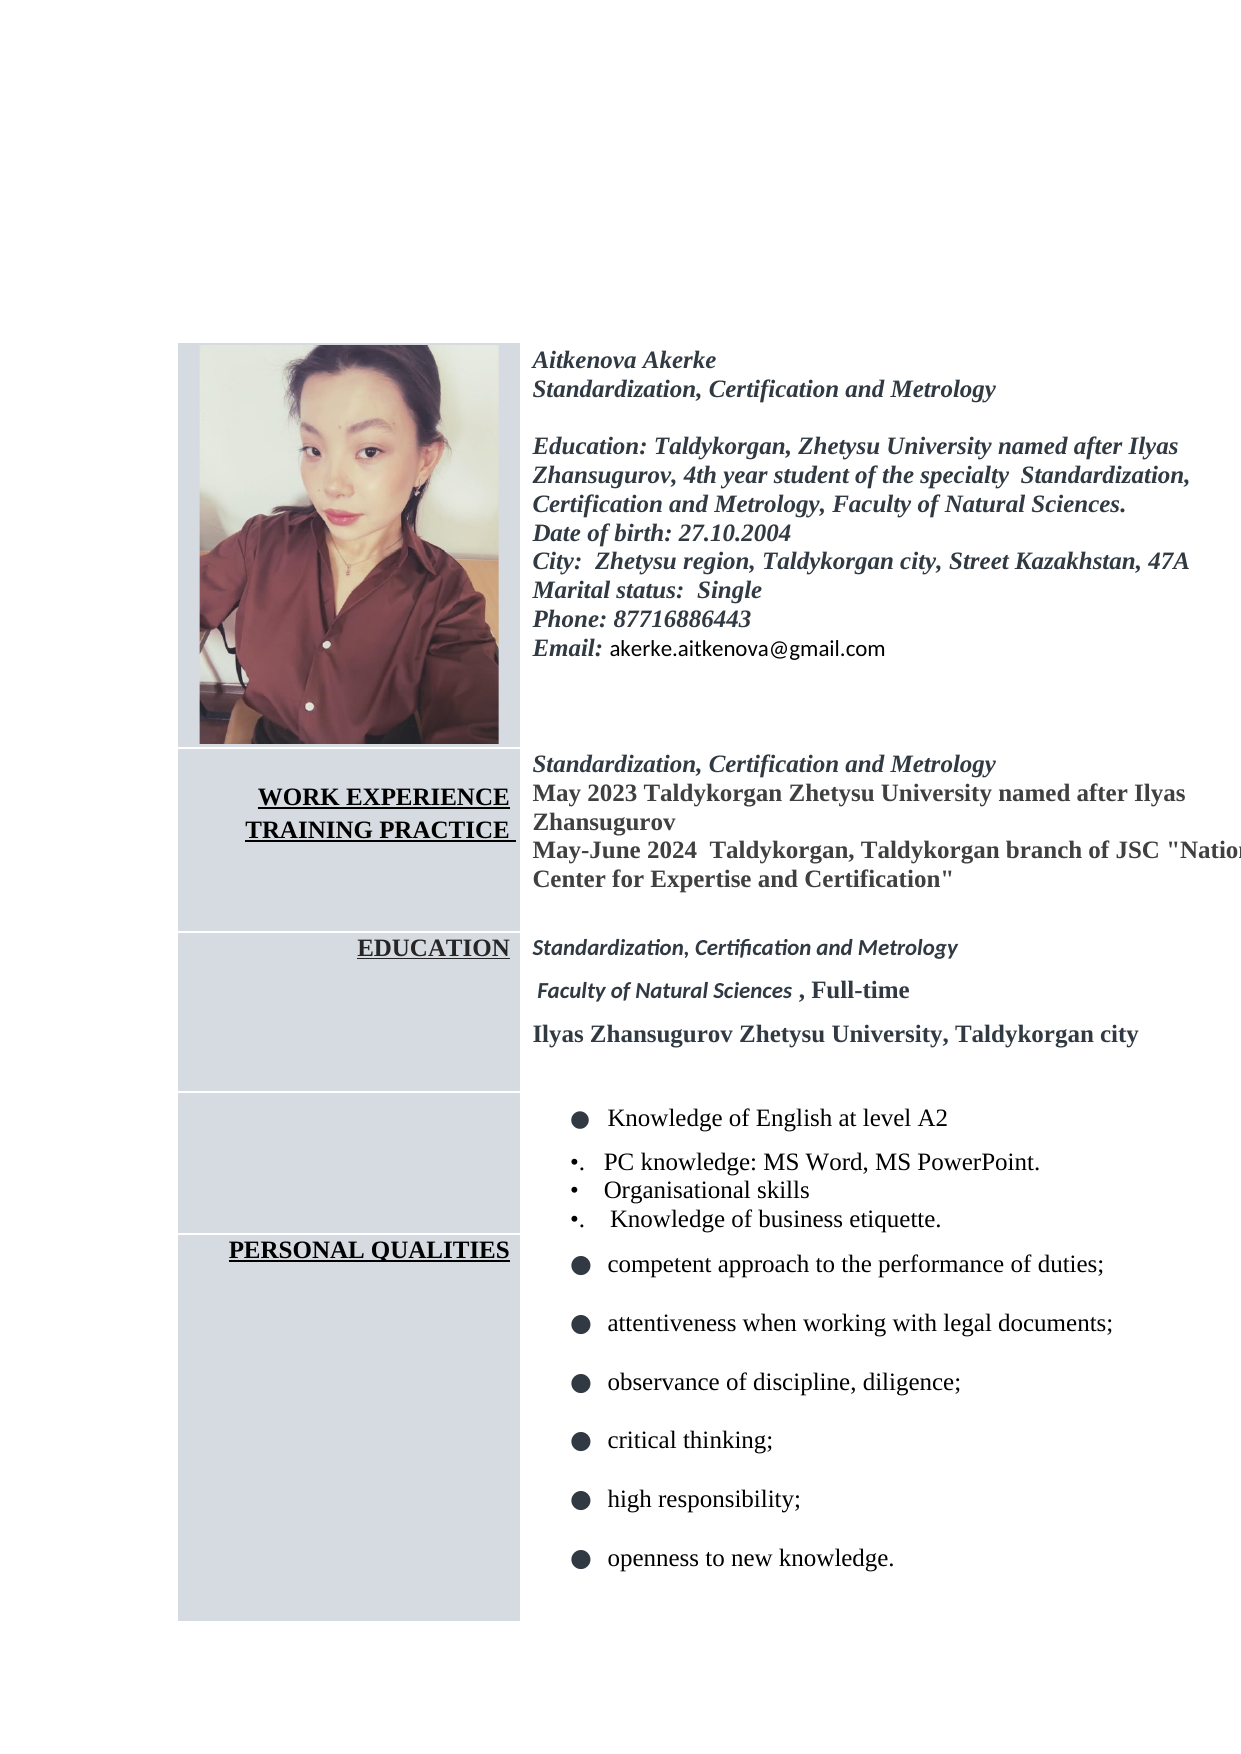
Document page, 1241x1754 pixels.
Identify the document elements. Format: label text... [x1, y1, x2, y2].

table_cell PERSONAL QUALITIES [178, 1235, 520, 1621]
table_cell competent approach to the performance of duties; attentiveness when working with legal documents; observance of discipline, diligence; critical thinking; high responsibility; openness to new knowledge. [522, 1235, 1239, 1621]
table_cell Knowledge of English at level A2 •. PC knowledge: MS Word, MS PowerPoint. • Organisational skills •. Knowledge of business etiquette. [522, 1093, 1239, 1233]
table_cell EDUCATION [178, 933, 520, 1091]
table_cell WORK EXPERIENCE TRAINING PRACTICE [178, 749, 520, 931]
table_cell [178, 1093, 520, 1233]
table_header [178, 343, 520, 747]
table_cell Standardization, Certification and Metrology May 2023 Taldykorgan Zhetysu University named after Ilyas Zhansugurov May-June 2024 Taldykorgan, Taldykorgan branch of JSC "National Center for Expertise and Certification" [522, 749, 1239, 931]
table_header Aitkenova Akerke Standardization, Certification and Metrology Education: Taldykorgan, Zhetysu University named after Ilyas Zhansugurov, 4th year student of the specialty Standardization, Certification and Metrology, Faculty of Natural Sciences. Date of birth: 27.10.2004 City: Zhetysu region, Taldykorgan city, Street Kazakhstan, 47A Marital status: Single Phone: 87716886443 Email: akerke.aitkenova@gmail.com [522, 345, 1239, 747]
picture [199, 345, 499, 744]
table_cell Standardization, Certification and Metrology Faculty of Natural Sciences , Full-time Ilyas Zhansugurov Zhetysu University, Taldykorgan city [522, 933, 1239, 1091]
